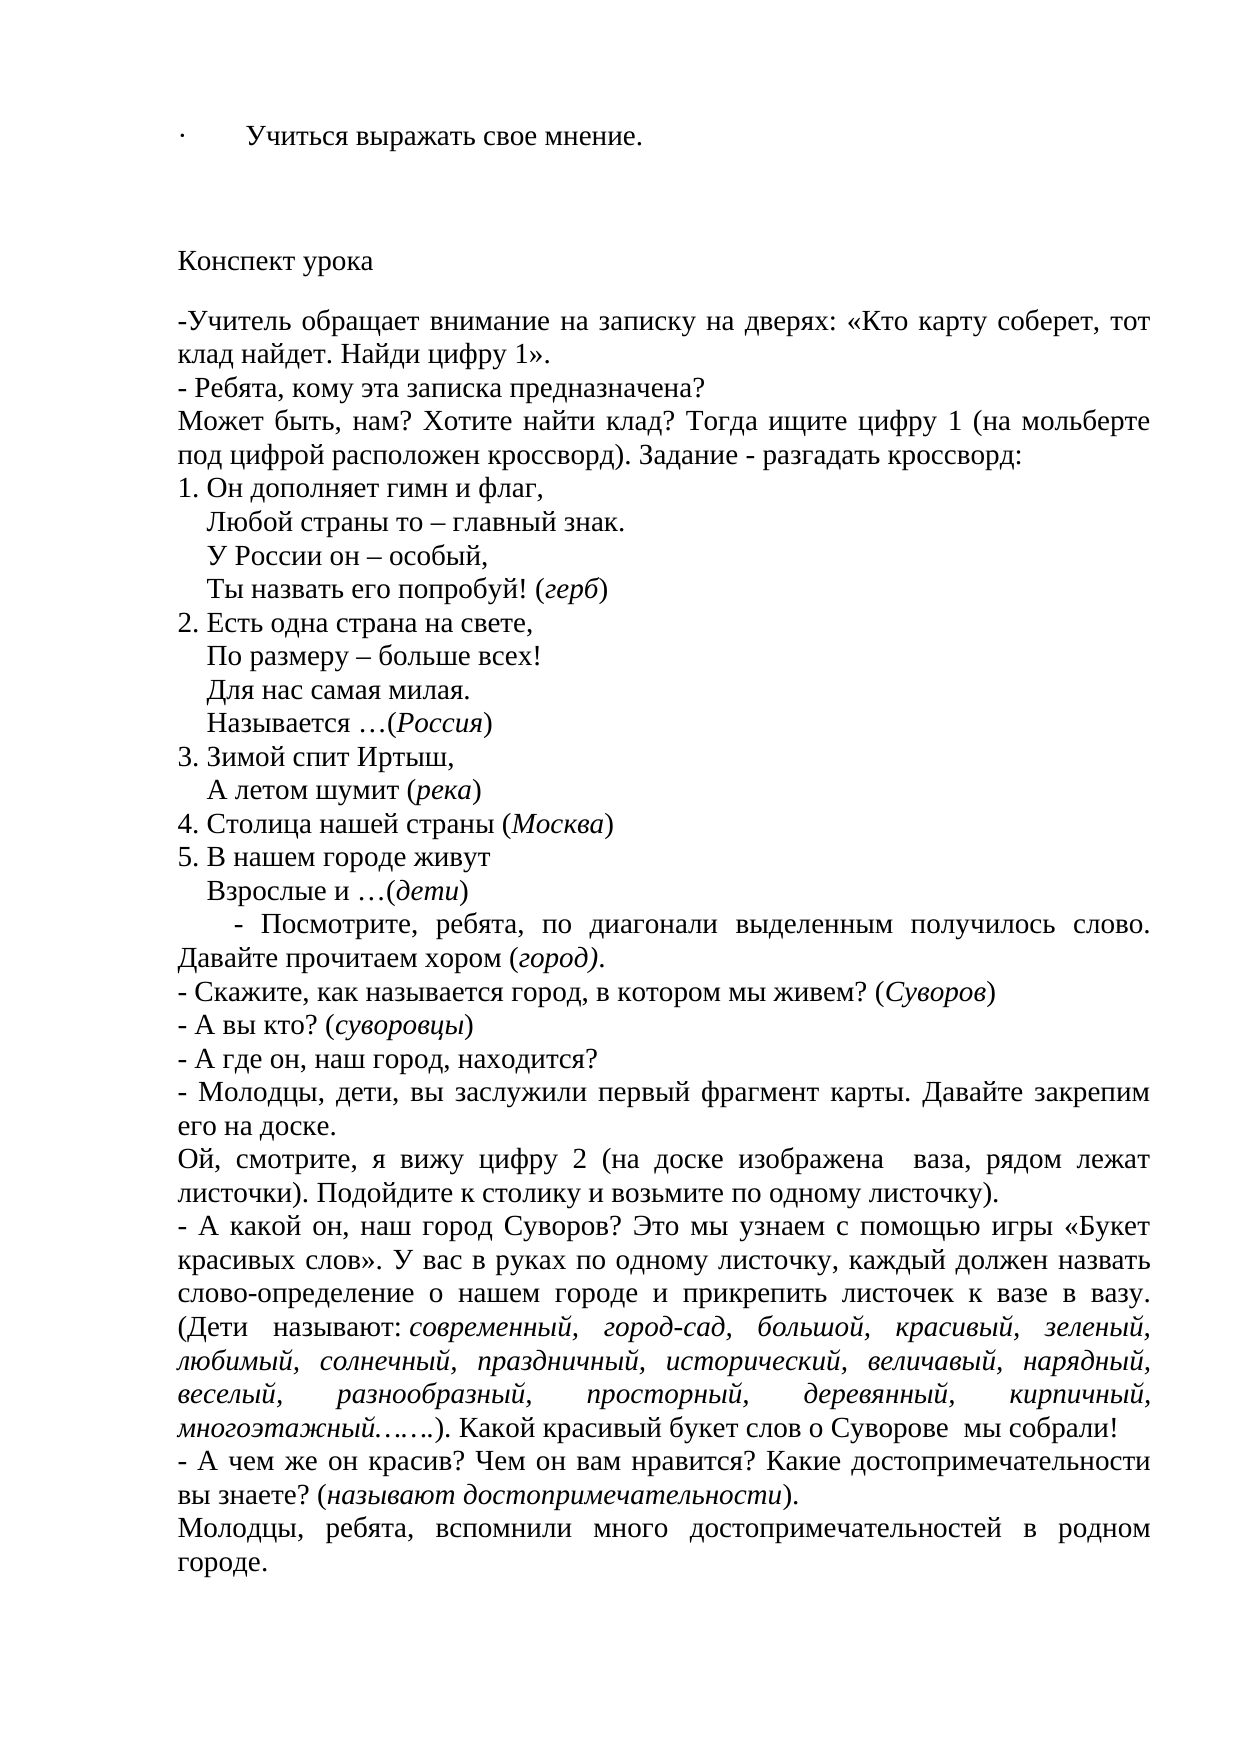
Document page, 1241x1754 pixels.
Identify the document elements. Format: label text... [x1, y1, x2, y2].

text - Ребята, кому эта записка предназначена? [177, 370, 1152, 403]
text - Посмотрите, ребята, по диагонали выделенным получилось слово. Давайте прочитаем хором (город). [177, 907, 1152, 974]
text Любой страны то – главный знак. [177, 504, 1152, 538]
text - А где он, наш город, находится? [177, 1041, 1152, 1074]
text 4. Столица нашей страны (Москва) [177, 806, 1152, 839]
text Для нас самая милая. [177, 672, 1152, 705]
text Конспект урока [177, 243, 1152, 277]
text Взрослые и …(дети) [177, 873, 1152, 907]
text - Скажите, как называется город, в котором мы живем? (Суворов) [177, 974, 1152, 1007]
text Может быть, нам? Хотите найти клад? Тогда ищите цифру 1 (на мольберте под цифрой расположен кроссворд). Задание - разгадать кроссворд: [177, 403, 1152, 471]
text - А какой он, наш город Суворов? Это мы узнаем с помощью игры «Букет красивых слов». У вас в руках по одному листочку, каждый должен назвать слово-определение о нашем городе и прикрепить листочек к вазе в вазу. (Дети называют: современный, город-сад, большой, красивый, зеленый, любимый, солнечный, праздничный, исторический, величавый, нарядный, веселый, разнообразный, просторный, деревянный, кирпичный, многоэтажный…….). Какой красивый букет слов о Суворове мы собрали! [177, 1208, 1152, 1443]
text У России он – особый, [177, 538, 1152, 571]
text Ой, смотрите, я вижу цифру 2 (на доске изображена ваза, рядом лежат листочки). Подойдите к столику и возьмите по одному листочку). [177, 1141, 1152, 1208]
text - А чем же он красив? Чем он вам нравится? Какие достопримечательности вы знаете? (называют достопримечательности). [177, 1443, 1152, 1510]
text Молодцы, ребята, вспомнили много достопримечательностей в родном городе. [177, 1510, 1152, 1577]
text -Учитель обращает внимание на записку на дверях: «Кто карту соберет, тот клад найдет. Найди цифру 1». [177, 303, 1152, 370]
text 1. Он дополняет гимн и флаг, [177, 471, 1152, 504]
text - А вы кто? (суворовцы) [177, 1007, 1152, 1041]
text А летом шумит (река) [177, 772, 1152, 806]
text По размеру – больше всех! [177, 638, 1152, 672]
text 2. Есть одна страна на свете, [177, 605, 1152, 638]
text 5. В нашем городе живут [177, 839, 1152, 873]
text 3. Зимой спит Иртыш, [177, 739, 1152, 772]
text - Молодцы, дети, вы заслужили первый фрагмент карты. Давайте закрепим его на доске. [177, 1074, 1152, 1141]
text Называется …(Россия) [177, 705, 1152, 739]
text · Учиться выражать свое мнение. [177, 118, 1152, 152]
text Ты назвать его попробуй! (герб) [177, 571, 1152, 605]
